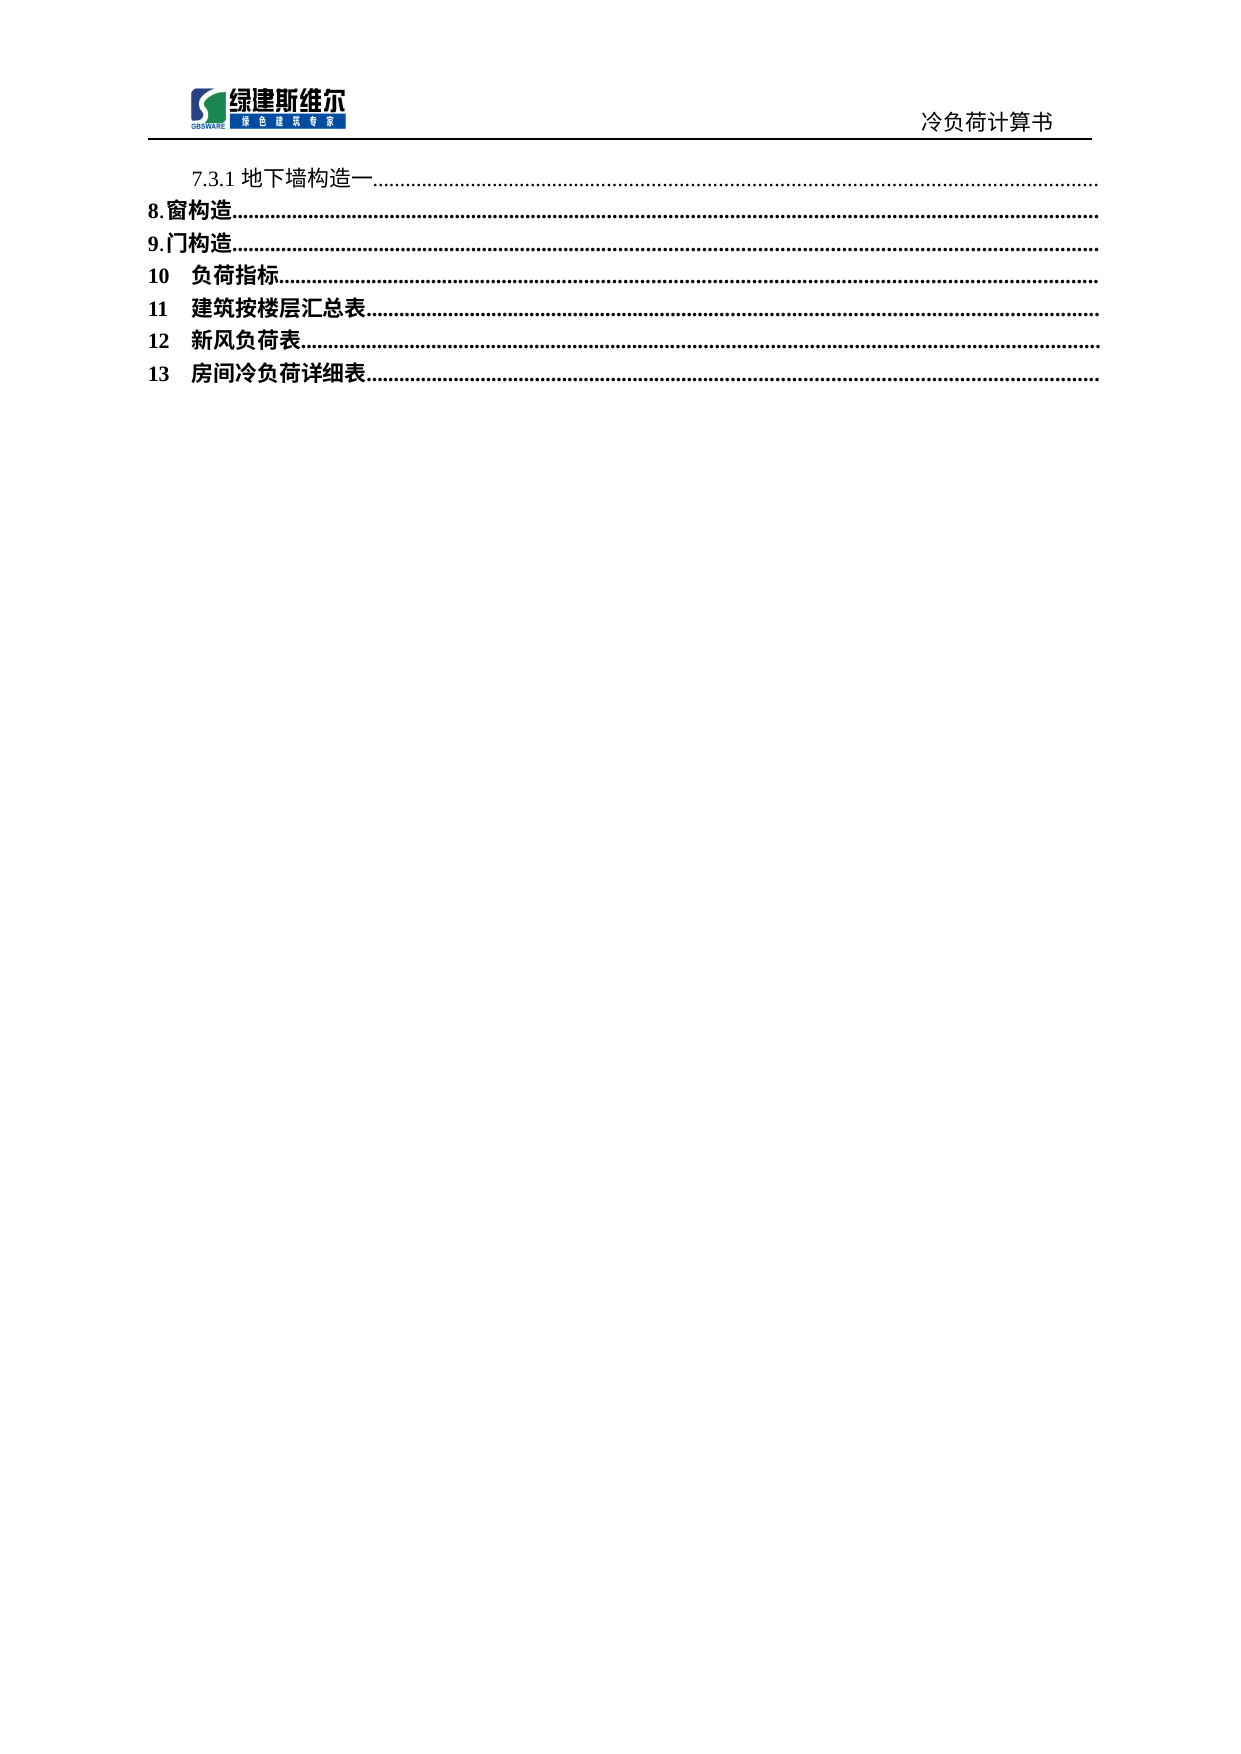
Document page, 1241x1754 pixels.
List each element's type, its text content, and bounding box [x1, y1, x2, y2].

text 13 房间冷负荷详细表 13 [148, 355, 1092, 388]
text 11 建筑按楼层汇总表 10 [148, 290, 1092, 323]
text 7.3.1 地下墙构造一 10 [169, 160, 1092, 193]
text 8 窗构造 10 [148, 193, 1092, 225]
text 12 新风负荷表 11 [148, 323, 1092, 355]
text 10 负荷指标 10 [148, 258, 1092, 290]
text 9 门构造 10 [148, 225, 1092, 258]
picture [187, 88, 347, 130]
